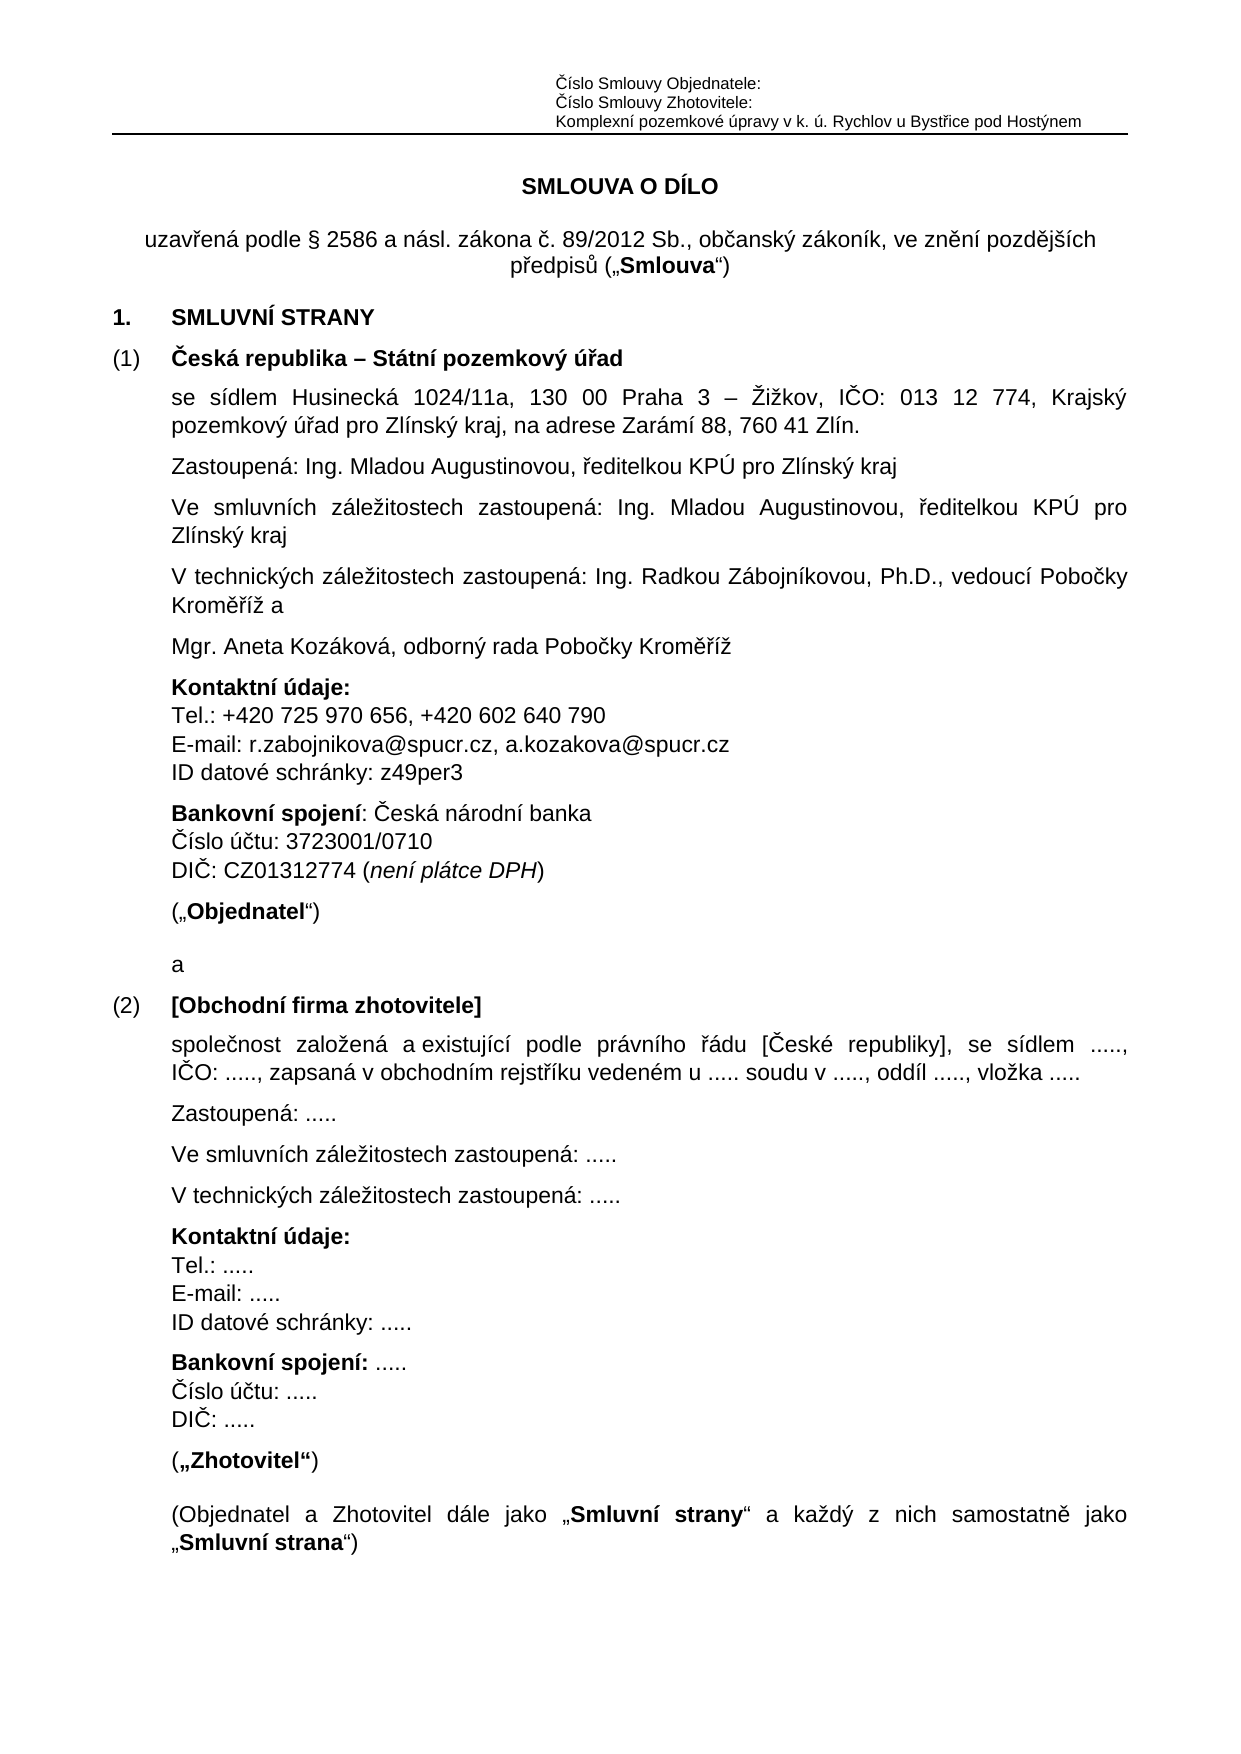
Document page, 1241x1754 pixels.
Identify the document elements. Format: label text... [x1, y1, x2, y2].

text a [171, 951, 1128, 977]
text („Objednatel“) [171, 898, 980, 924]
text V technických záležitostech zastoupená: Ing. Radkou Zábojníkovou, Ph.D., vedoucí Pobočky Kroměříž a [171, 563, 1128, 618]
text („Zhotovitel“) [171, 1447, 1128, 1473]
text E-mail: r.zabojnikova@spucr.cz, a.kozakova@spucr.cz [171, 731, 1128, 757]
text Číslo účtu: 3723001/0710 [171, 828, 980, 855]
text společnost založená a existující podle právního řádu [České republiky], se sídlem ....., IČO: ....., zapsaná v obchodním rejstříku vedeném u ..... soudu v ....., oddíl ....., vložka ..... [171, 1031, 1128, 1086]
text Kontaktní údaje: [171, 674, 1128, 700]
text ID datové schránky: z49per3 [171, 759, 980, 785]
text Tel.: ..... [171, 1252, 1128, 1278]
text Ve smluvních záležitostech zastoupená: ..... [171, 1141, 1128, 1168]
text ID datové schránky: ..... [171, 1308, 1128, 1335]
text Kontaktní údaje: [171, 1223, 1128, 1249]
text Bankovní spojení: ..... [171, 1349, 1128, 1376]
text Číslo účtu: ..... [171, 1378, 1128, 1404]
title SMLOUVA O DÍLO [112, 173, 1128, 199]
text Mgr. Aneta Kozáková, odborný rada Pobočky Kroměříž [171, 633, 1128, 659]
text Tel.: +420 725 970 656, +420 602 640 790 [171, 702, 1128, 728]
list Česká republika – Státní pozemkový úřad [112, 345, 1128, 371]
text DIČ: CZ01312774 (není plátce DPH) [171, 857, 980, 883]
list uzavřená podle § 2586 a násl. zákona č. 89/2012 Sb., občanský zákoník, ve znění pozdějších předpisů („Smlouva“) [112, 226, 1128, 279]
text se sídlem Husinecká 1024/11a, 130 00 Praha 3 – Žižkov, IČO: 013 12 774, Krajský pozemkový úřad pro Zlínský kraj, na adrese Zarámí 88, 760 41 Zlín. [171, 384, 1128, 438]
subtitle SMLUVNÍ STRANY [112, 304, 1128, 330]
text Zastoupená: ..... [171, 1100, 1128, 1127]
text DIČ: ..... [171, 1406, 1128, 1433]
text (Objednatel a Zhotovitel dále jako „Smluvní strany“ a každý z nich samostatně jako „Smluvní strana“) [171, 1501, 1128, 1555]
text E-mail: ..... [171, 1280, 1128, 1306]
text Bankovní spojení: Česká národní banka [171, 800, 1128, 826]
text Ve smluvních záležitostech zastoupená: Ing. Mladou Augustinovou, ředitelkou KPÚ pro Zlínský kraj [171, 494, 1128, 549]
list [Obchodní firma zhotovitele] [112, 992, 1128, 1018]
text V technických záležitostech zastoupená: ..... [171, 1182, 1128, 1208]
text Zastoupená: Ing. Mladou Augustinovou, ředitelkou KPÚ pro Zlínský kraj [171, 453, 1128, 479]
